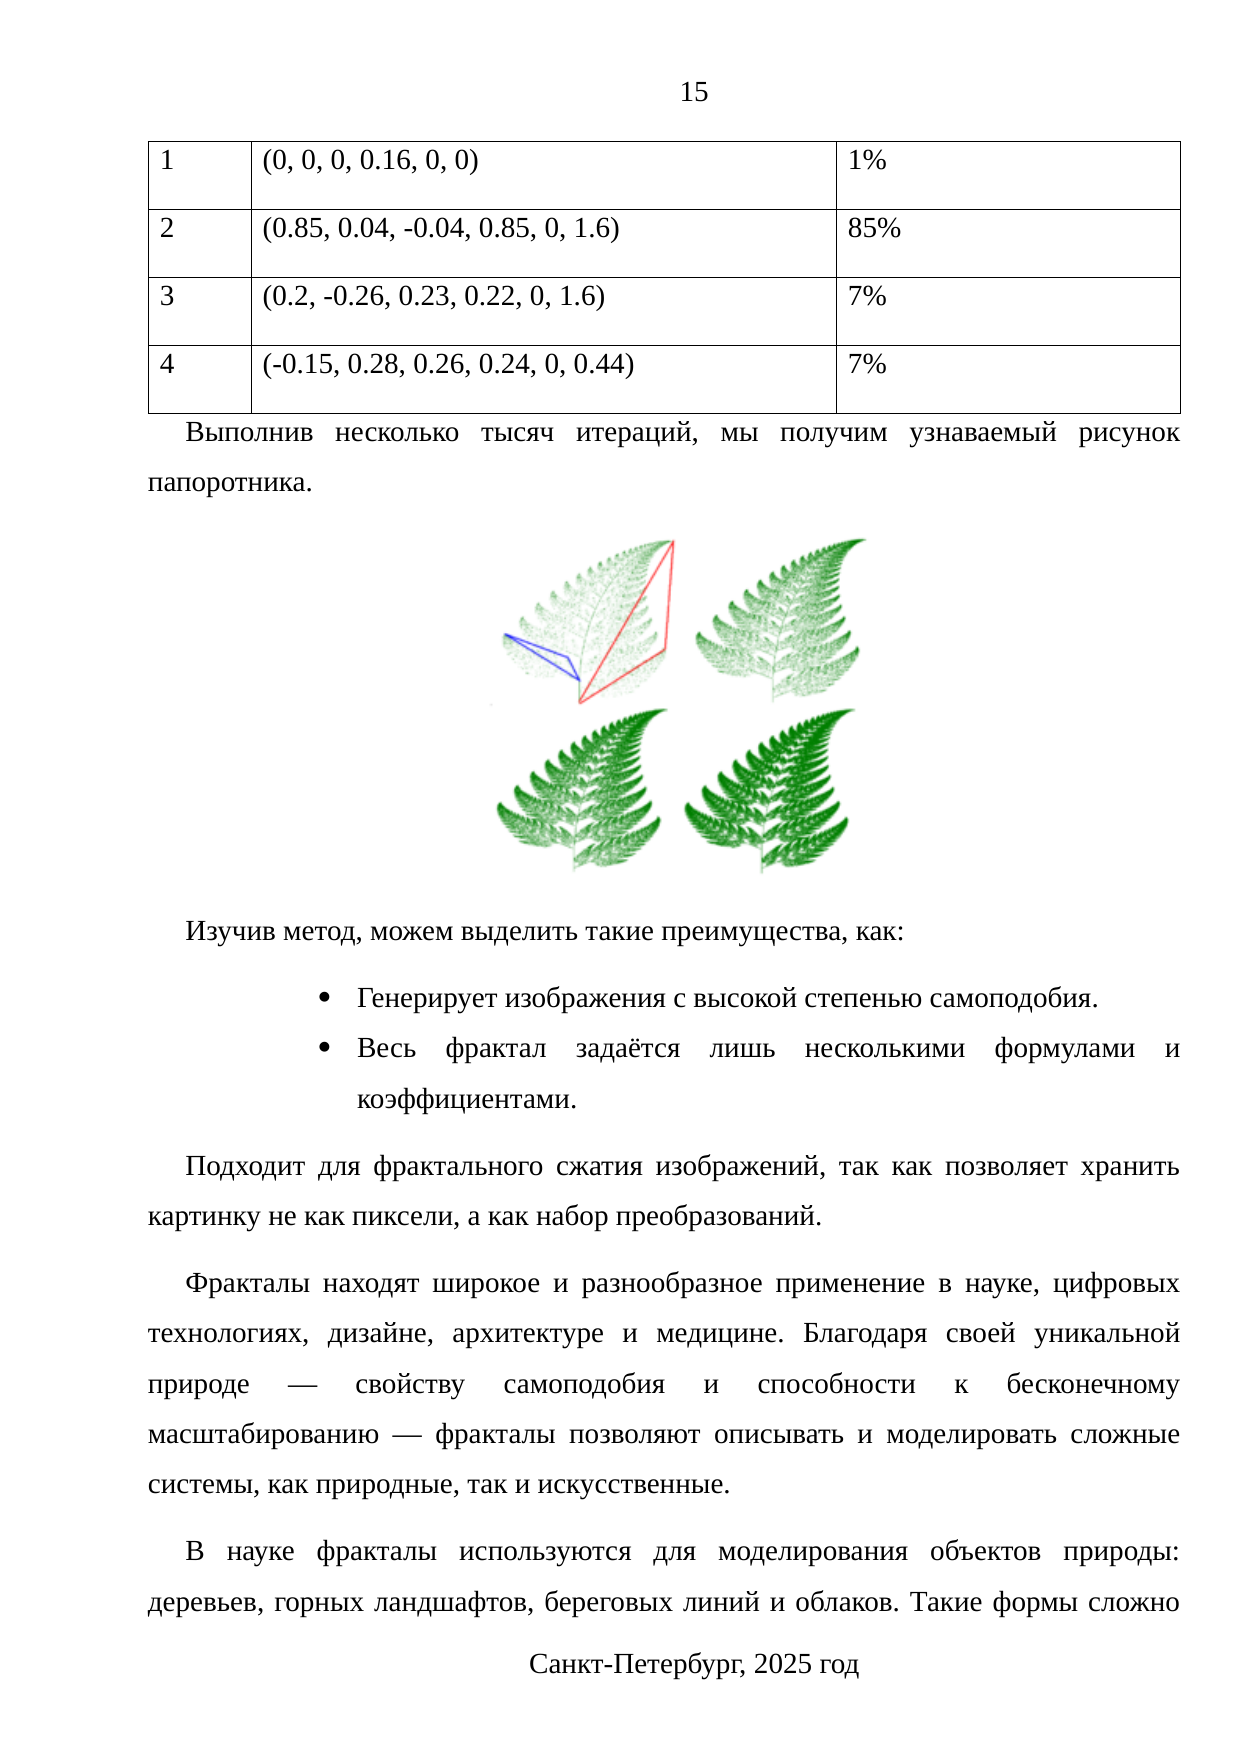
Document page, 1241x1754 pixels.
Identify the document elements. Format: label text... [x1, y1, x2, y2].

text Выполнив несколько тысяч итераций, мы получим узнаваемый рисунок папоротника. [148, 414, 1181, 497]
table_cell (-0.15, 0.28, 0.26, 0.24, 0, 0.44) [252, 346, 836, 413]
table_cell (0.85, 0.04, -0.04, 0.85, 0, 1.6) [252, 210, 836, 277]
list Генерирует изображения с высокой степенью самоподобия. [319, 980, 1181, 1014]
picture [488, 531, 879, 880]
table_cell 85% [837, 210, 1180, 277]
text Изучив метод, можем выделить такие преимущества, как: [148, 913, 1181, 947]
table_cell 3 [149, 278, 251, 345]
table_cell 1% [837, 142, 1180, 209]
list Весь фрактал задаётся лишь несколькими формулами и коэффициентами. [319, 1031, 1181, 1114]
text Фракталы находят широкое и разнообразное применение в науке, цифровых технологиях, дизайне, архитектуре и медицине. Благодаря своей уникальной природе — свойству самоподобия и способности к бесконечному масштабированию — фракталы позволяют описывать и моделировать сложные системы, как природные, так и искусственные. [148, 1265, 1181, 1500]
table_cell 1 [149, 142, 251, 209]
table_cell (0, 0, 0, 0.16, 0, 0) [252, 142, 836, 209]
table_cell (0.2, -0.26, 0.23, 0.22, 0, 1.6) [252, 278, 836, 345]
table_cell 2 [149, 210, 251, 277]
table_cell 4 [149, 346, 251, 413]
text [148, 1533, 1181, 1617]
table_cell 7% [837, 278, 1180, 345]
text Подходит для фрактального сжатия изображений, так как позволяет хранить картинку не как пиксели, а как набор преобразований. [148, 1148, 1181, 1232]
table_cell 7% [837, 346, 1180, 413]
